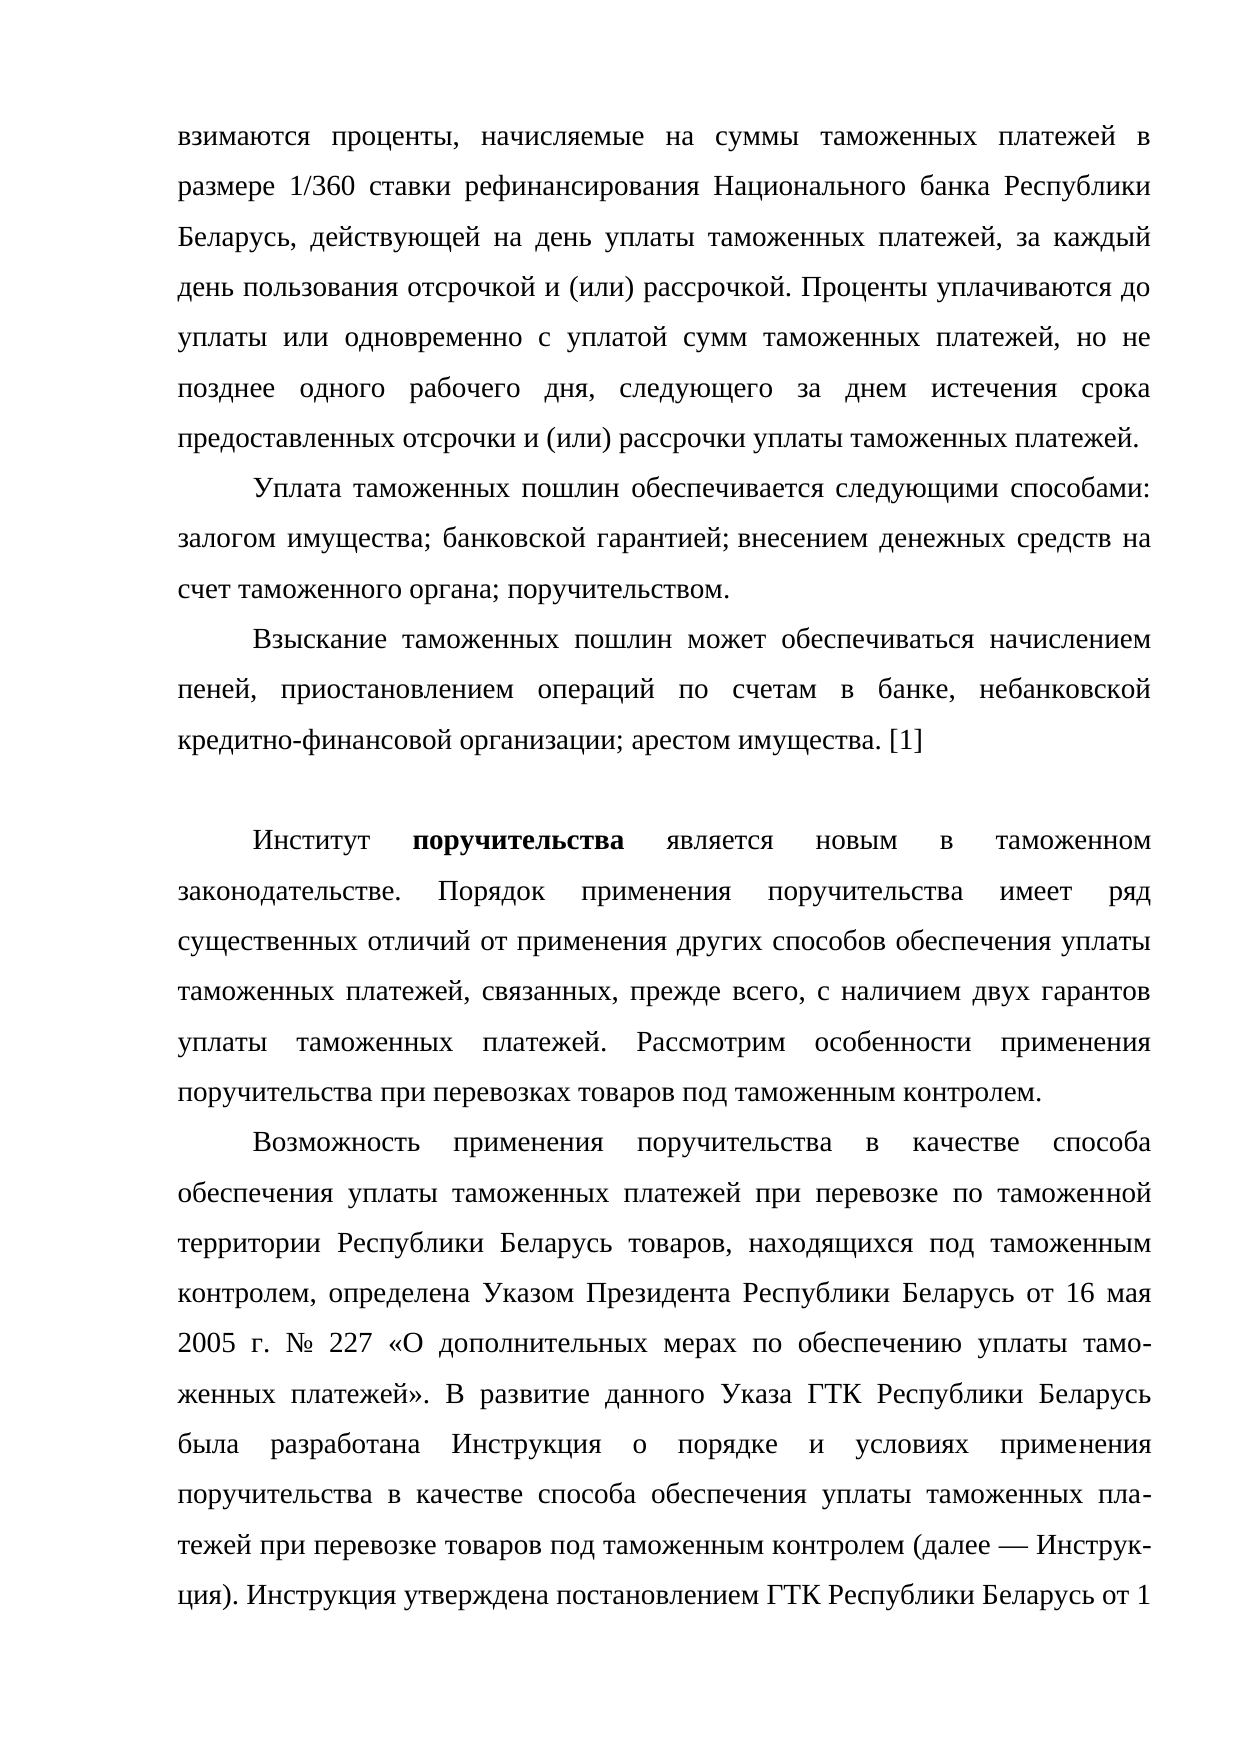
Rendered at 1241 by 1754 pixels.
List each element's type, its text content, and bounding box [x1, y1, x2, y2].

text Институт поручительства является новым в таможенном законодательстве. Порядок применения поручительства имеет ряд существенных отличий от применения других способов обеспечения уплаты таможенных платежей, связанных, прежде всего, с наличием двух гарантов уплаты таможенных платежей. Рассмотрим особенности применения поручительства при перевозках товаров под таможенным контролем. [177, 822, 1152, 1108]
text Уплата таможенных пошлин обеспечивается следующими способами: залогом имущества; банковской гарантией; внесением денежных средств на счет таможенного органа; поручительством. [177, 470, 1152, 604]
text Взыскание таможенных пошлин может обеспечиваться начислением пеней, приостановлением операций по счетам в банке, небанковской кредитно-финансовой организации; арестом имущества. [1] [177, 621, 1152, 755]
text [177, 1124, 1152, 1611]
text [177, 118, 1152, 453]
